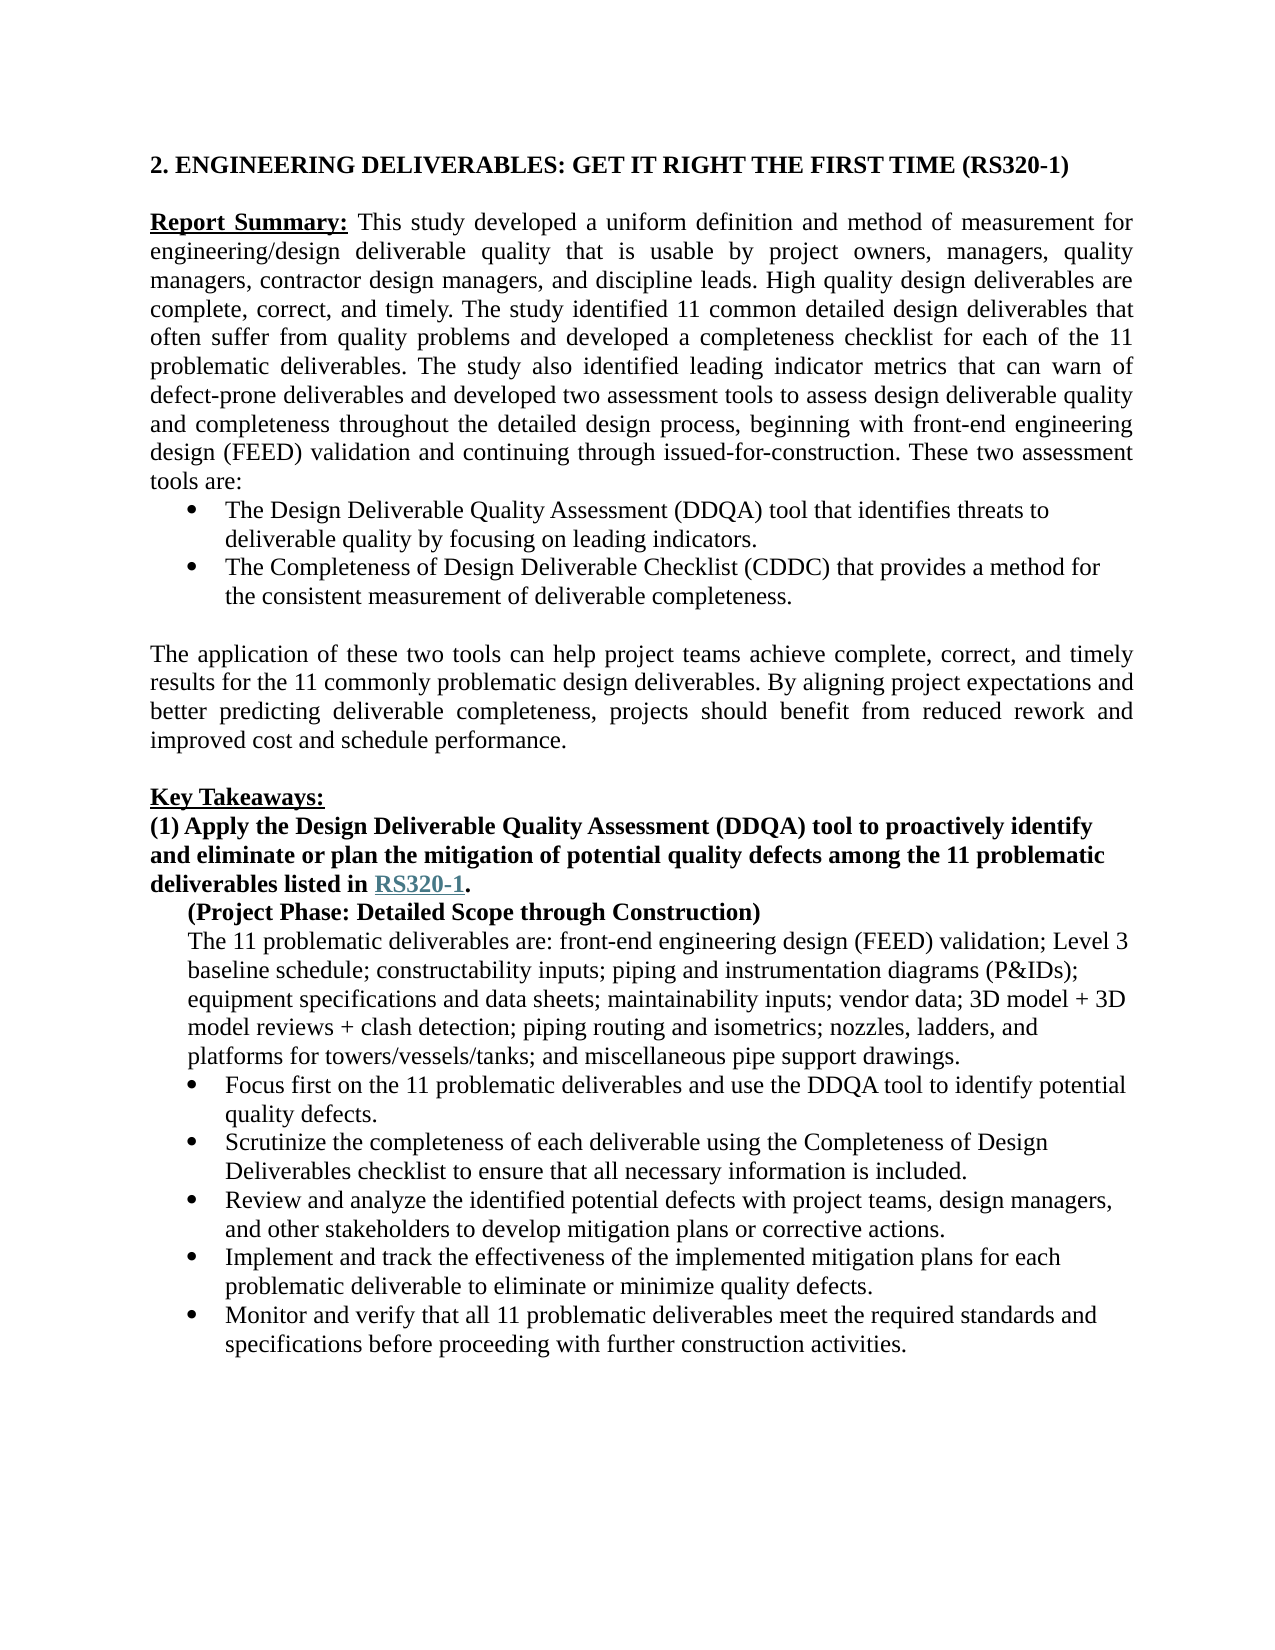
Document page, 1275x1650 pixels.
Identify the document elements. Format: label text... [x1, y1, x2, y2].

text The 11 problematic deliverables are: front-end engineering design (FEED) validation; Level 3 baseline schedule; constructability inputs; piping and instrumentation diagrams (P&IDs); equipment specifications and data sheets; maintainability inputs; vendor data; 3D model + 3D model reviews + clash detection; piping routing and isometrics; nozzles, ladders, and platforms for towers/vessels/tanks; and miscellaneous pipe support drawings. [187, 926, 1134, 1070]
subtitle 2. ENGINEERING DELIVERABLES: GET IT RIGHT THE FIRST TIME (RS320-1) [150, 150, 1134, 179]
list Focus first on the 11 problematic deliverables and use the DDQA tool to identify potential quality defects. [187, 1070, 1134, 1127]
list Monitor and verify that all 11 problematic deliverables meet the required standards and specifications before proceeding with further construction activities. [187, 1300, 1134, 1357]
text The application of these two tools can help project teams achieve complete, correct, and timely results for the 11 commonly problematic design deliverables. By aligning project expectations and better predicting deliverable completeness, projects should benefit from reduced rework and improved cost and schedule performance. [150, 639, 1134, 754]
list The Design Deliverable Quality Assessment (DDQA) tool that identifies threats to deliverable quality by focusing on leading indicators. [187, 495, 1134, 552]
list Review and analyze the identified potential defects with project teams, design managers, and other stakeholders to develop mitigation plans or corrective actions. [187, 1185, 1134, 1242]
list The Completeness of Design Deliverable Checklist (CDDC) that provides a method for the consistent measurement of deliverable completeness. [187, 552, 1134, 610]
list Scrutinize the completeness of each deliverable using the Completeness of Design Deliverables checklist to ensure that all necessary information is included. [187, 1127, 1134, 1185]
text Report Summary: This study developed a uniform definition and method of measurement for engineering/design deliverable quality that is usable by project owners, managers, quality managers, contractor design managers, and discipline leads. High quality design deliverables are complete, correct, and timely. The study identified 11 common detailed design deliverables that often suffer from quality problems and developed a completeness checklist for each of the 11 problematic deliverables. The study also identified leading indicator metrics that can warn of defect-prone deliverables and developed two assessment tools to assess design deliverable quality and completeness throughout the detailed design process, beginning with front-end engineering design (FEED) validation and continuing through issued-for-construction. These two assessment tools are: [150, 207, 1134, 495]
subtitle (Project Phase: Detailed Scope through Construction) [150, 897, 1134, 926]
list Implement and track the effectiveness of the implemented mitigation plans for each problematic deliverable to eliminate or minimize quality defects. [187, 1242, 1134, 1300]
subtitle (1) Apply the Design Deliverable Quality Assessment (DDQA) tool to proactively identify and eliminate or plan the mitigation of potential quality defects among the 11 problematic deliverables listed in RS320-1. [150, 811, 1134, 897]
text Key Takeaways: [150, 782, 1134, 811]
